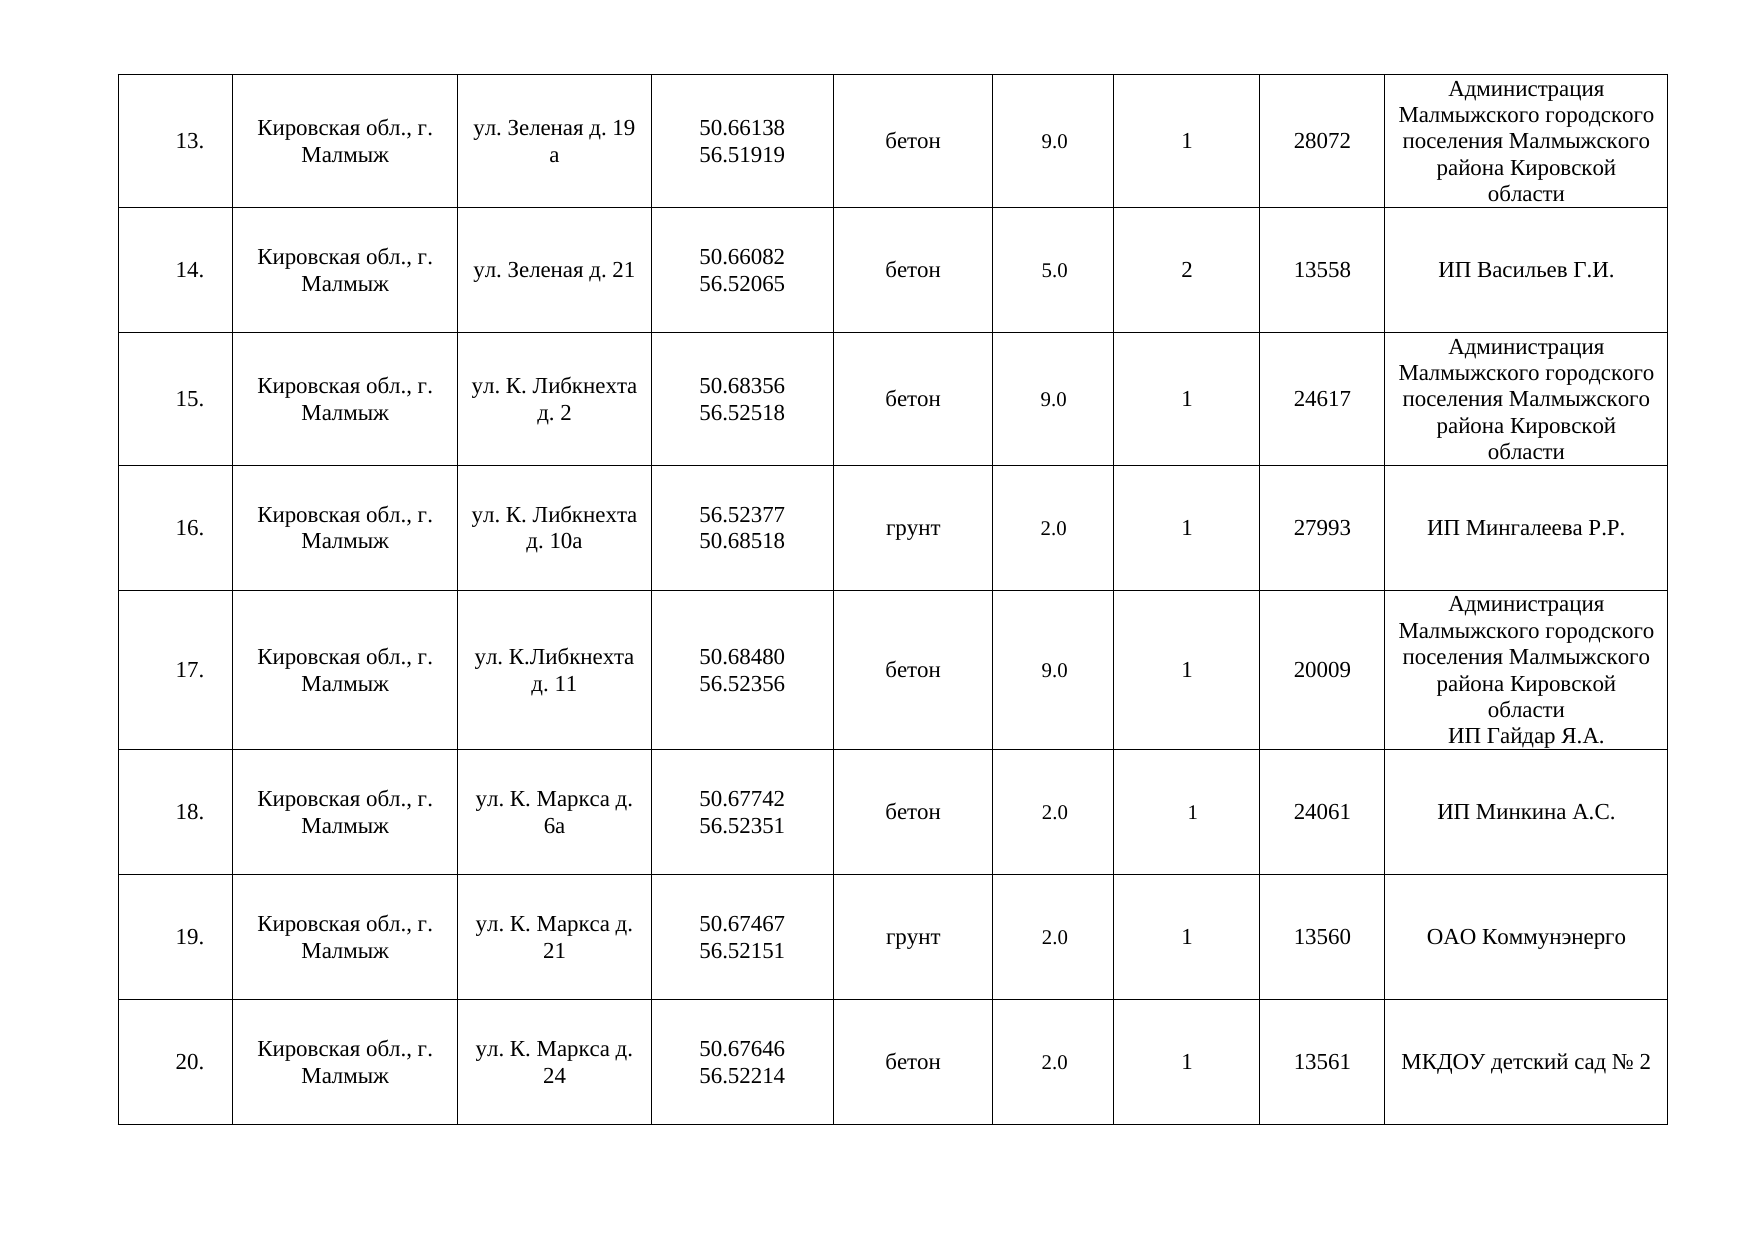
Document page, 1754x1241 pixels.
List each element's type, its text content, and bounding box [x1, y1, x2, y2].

table_cell 24617 [1260, 333, 1384, 464]
table_cell ИП Васильев Г.И. [1385, 208, 1667, 332]
table_cell ул. Зеленая д. 19 а [458, 75, 651, 207]
table_cell 2.0 [993, 466, 1113, 589]
table_cell [119, 591, 232, 749]
table_cell 1 [1114, 591, 1259, 749]
table_cell 1 [1114, 750, 1259, 874]
table_cell 2.0 [993, 875, 1113, 999]
table_cell [119, 75, 232, 207]
table_cell 50.68356 56.52518 [652, 333, 833, 464]
table_cell 1 [1114, 466, 1259, 589]
table_cell 9.0 [993, 75, 1113, 207]
table_cell 1 [1114, 75, 1259, 207]
table_cell Администрация Малмыжского городского поселения Малмыжского района Кировской области ИП Гайдар Я.А. [1385, 591, 1667, 749]
table_cell ул. К. Либкнехта д. 2 [458, 333, 651, 464]
table_cell Кировская обл., г. Малмыж [233, 466, 457, 589]
table_cell 13558 [1260, 208, 1384, 332]
table_cell 20009 [1260, 591, 1384, 749]
table_cell [119, 750, 232, 874]
table_cell 2.0 [993, 1000, 1113, 1124]
table_cell 56.52377 50.68518 [652, 466, 833, 589]
table_cell Кировская обл., г. Малмыж [233, 591, 457, 749]
table_cell бетон [834, 208, 992, 332]
table_cell грунт [834, 466, 992, 589]
table_cell 28072 [1260, 75, 1384, 207]
table_cell ул. К.Либкнехта д. 11 [458, 591, 651, 749]
table_cell 50.67742 56.52351 [652, 750, 833, 874]
table_cell бетон [834, 591, 992, 749]
table_cell Кировская обл., г. Малмыж [233, 750, 457, 874]
table_cell [119, 875, 232, 999]
table_cell 1 [1114, 333, 1259, 464]
table_cell 2 [1114, 208, 1259, 332]
table_cell 24061 [1260, 750, 1384, 874]
table_cell 50.66082 56.52065 [652, 208, 833, 332]
table_cell Кировская обл., г. Малмыж [233, 333, 457, 464]
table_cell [1385, 75, 1667, 207]
table_cell Кировская обл., г. Малмыж [233, 208, 457, 332]
table_cell ул. К. Маркса д. 6а [458, 750, 651, 874]
table_cell ул. К. Маркса д. 21 [458, 875, 651, 999]
table_cell [119, 466, 232, 589]
table_cell 50.66138 56.51919 [652, 75, 833, 207]
table_cell 2.0 [993, 750, 1113, 874]
table_cell [119, 208, 232, 332]
table_cell 50.67646 56.52214 [652, 1000, 833, 1124]
table_cell МКДОУ детский сад № 2 [1385, 1000, 1667, 1124]
table_cell ИП Минкина А.С. [1385, 750, 1667, 874]
table_cell бетон [834, 750, 992, 874]
table_cell 27993 [1260, 466, 1384, 589]
table_cell Кировская обл., г. Малмыж [233, 875, 457, 999]
table_cell [119, 1000, 232, 1124]
table_cell ул. Зеленая д. 21 [458, 208, 651, 332]
table_cell [119, 333, 232, 464]
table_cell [233, 1000, 457, 1124]
table_cell 9.0 [993, 591, 1113, 749]
table_cell ОАО Коммунэнерго [1385, 875, 1667, 999]
table_cell ИП Мингалеева Р.Р. [1385, 466, 1667, 589]
table_cell грунт [834, 875, 992, 999]
table_cell 13560 [1260, 875, 1384, 999]
table_cell ул. К. Либкнехта д. 10а [458, 466, 651, 589]
table_cell 1 [1114, 1000, 1259, 1124]
table_cell 50.68480 56.52356 [652, 591, 833, 749]
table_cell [233, 75, 457, 207]
table_cell бетон [834, 1000, 992, 1124]
table_cell 1 [1114, 875, 1259, 999]
table_cell 5.0 [993, 208, 1113, 332]
table_cell 13561 [1260, 1000, 1384, 1124]
table_cell ул. К. Маркса д. 24 [458, 1000, 651, 1124]
table_cell бетон [834, 333, 992, 464]
table_cell 9.0 [993, 333, 1113, 464]
table_cell 50.67467 56.52151 [652, 875, 833, 999]
table_cell Администрация Малмыжского городского поселения Малмыжского района Кировской области [1385, 333, 1667, 464]
table_cell бетон [834, 75, 992, 207]
